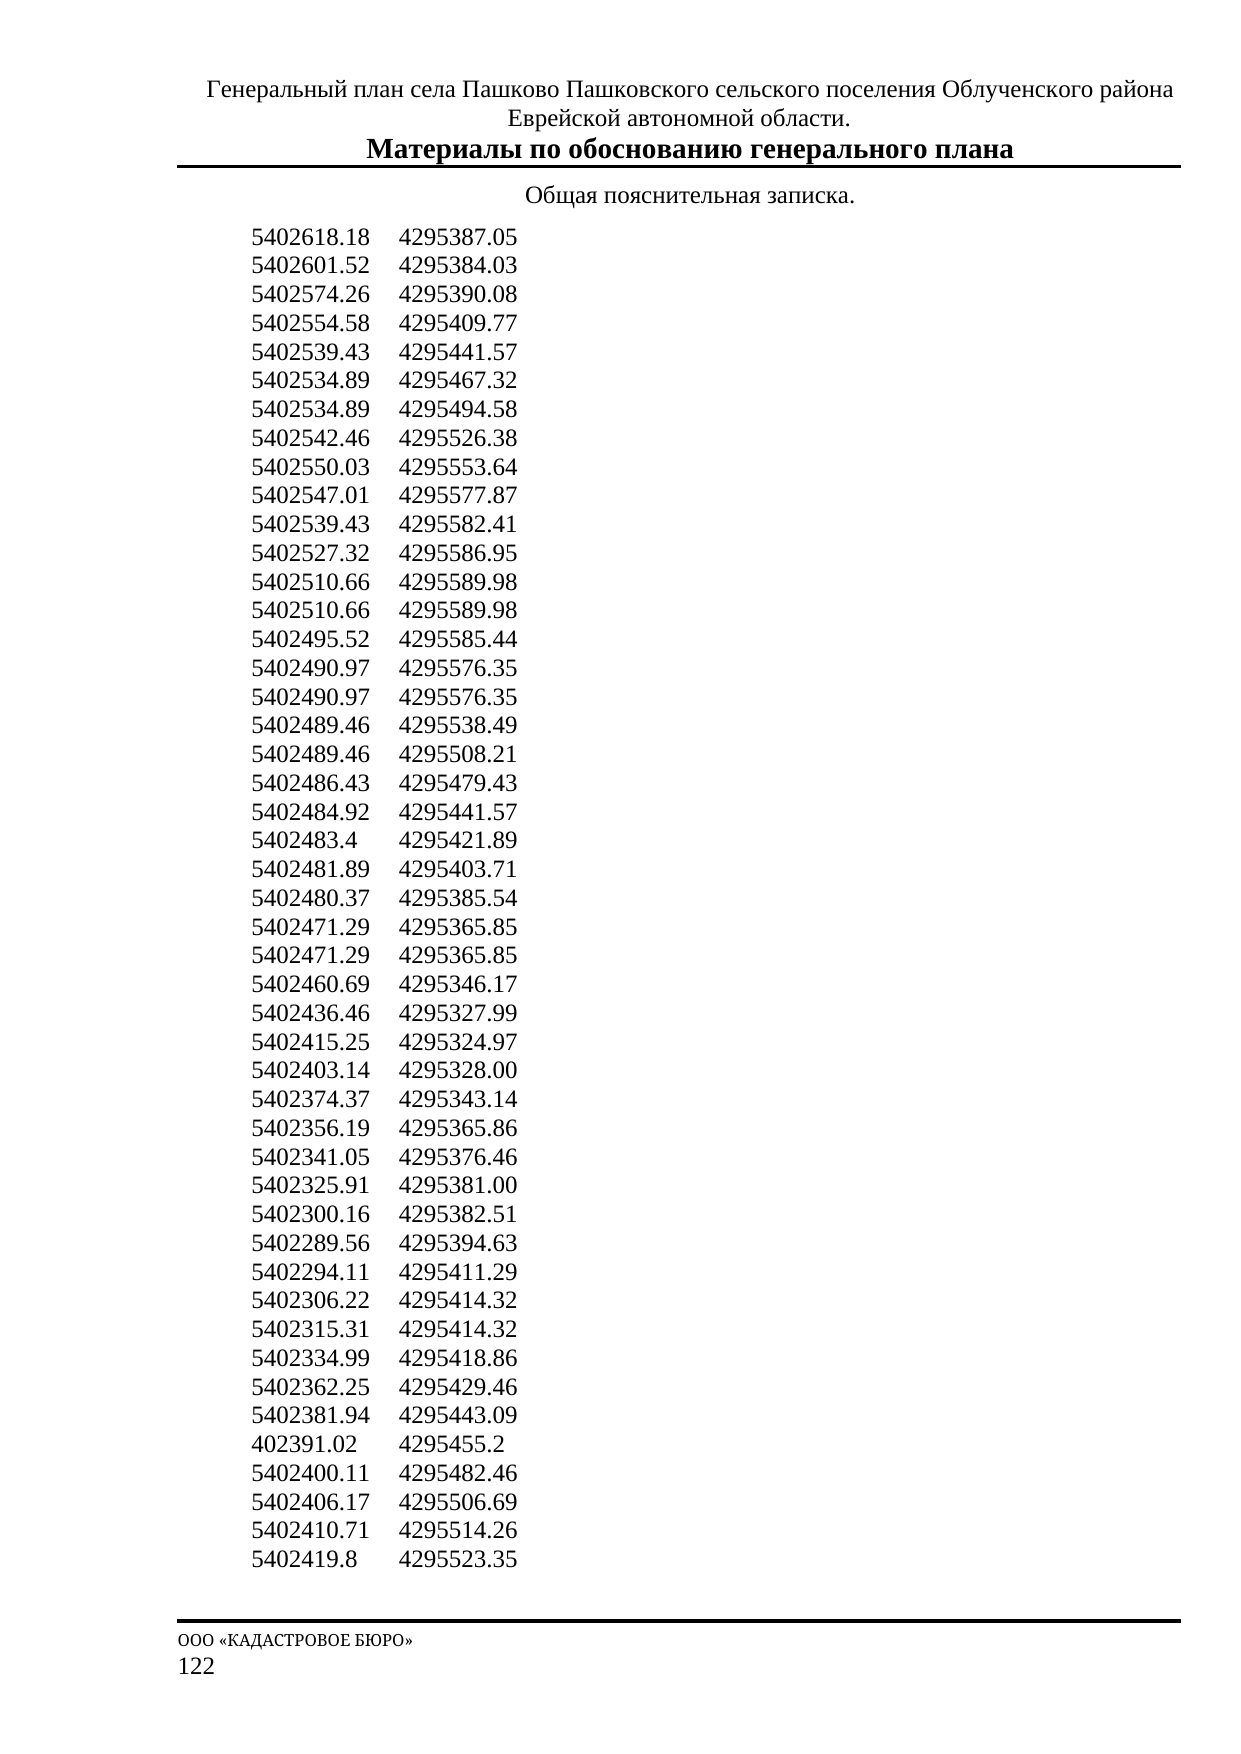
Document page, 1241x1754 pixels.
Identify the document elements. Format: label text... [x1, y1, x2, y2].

text 5402300.16 4295382.51 [177, 1199, 1181, 1228]
text 5402415.25 4295324.97 [177, 1027, 1181, 1056]
text 5402486.43 4295479.43 [177, 768, 1181, 797]
text 5402436.46 4295327.99 [177, 998, 1181, 1027]
text 5402534.89 4295494.58 [177, 394, 1181, 423]
text 5402495.52 4295585.44 [177, 624, 1181, 653]
text 5402550.03 4295553.64 [177, 452, 1181, 481]
text 5402489.46 4295538.49 [177, 711, 1181, 739]
text 5402539.43 4295582.41 [177, 509, 1181, 538]
text 5402481.89 4295403.71 [177, 854, 1181, 883]
text 5402341.05 4295376.46 [177, 1142, 1181, 1171]
text 5402362.25 4295429.46 [177, 1372, 1181, 1401]
text 5402483.4 4295421.89 [177, 826, 1181, 854]
text 5402381.94 4295443.09 [177, 1401, 1181, 1429]
text 5402484.92 4295441.57 [177, 797, 1181, 826]
text 5402490.97 4295576.35 [177, 653, 1181, 682]
text 5402527.32 4295586.95 [177, 538, 1181, 567]
text 5402334.99 4295418.86 [177, 1343, 1181, 1372]
text 5402490.97 4295576.35 [177, 682, 1181, 711]
text 5402471.29 4295365.85 [177, 912, 1181, 941]
text 5402618.18 4295387.05 [177, 222, 1181, 251]
text 5402534.89 4295467.32 [177, 366, 1181, 394]
text 5402460.69 4295346.17 [177, 969, 1181, 998]
text 5402480.37 4295385.54 [177, 883, 1181, 912]
text 5402406.17 4295506.69 [177, 1487, 1181, 1516]
text 5402542.46 4295526.38 [177, 423, 1181, 452]
text 5402315.31 4295414.32 [177, 1314, 1181, 1343]
text 402391.02 4295455.2 [177, 1429, 1181, 1458]
text 5402489.46 4295508.21 [177, 739, 1181, 768]
text 5402410.71 4295514.26 [177, 1516, 1181, 1544]
text 5402306.22 4295414.32 [177, 1286, 1181, 1314]
text 5402471.29 4295365.85 [177, 941, 1181, 969]
text 5402400.11 4295482.46 [177, 1458, 1181, 1487]
text 5402601.52 4295384.03 [177, 251, 1181, 279]
text 5402539.43 4295441.57 [177, 337, 1181, 366]
text 5402510.66 4295589.98 [177, 596, 1181, 624]
text 5402325.91 4295381.00 [177, 1171, 1181, 1199]
text 5402419.8 4295523.35 [177, 1544, 1181, 1573]
text 5402403.14 4295328.00 [177, 1056, 1181, 1084]
text 5402356.19 4295365.86 [177, 1113, 1181, 1142]
text 5402510.66 4295589.98 [177, 567, 1181, 596]
text 5402547.01 4295577.87 [177, 481, 1181, 509]
text 5402289.56 4295394.63 [177, 1228, 1181, 1257]
text 5402294.11 4295411.29 [177, 1257, 1181, 1286]
text 5402554.58 4295409.77 [177, 308, 1181, 337]
text 5402374.37 4295343.14 [177, 1084, 1181, 1113]
text 5402574.26 4295390.08 [177, 279, 1181, 308]
